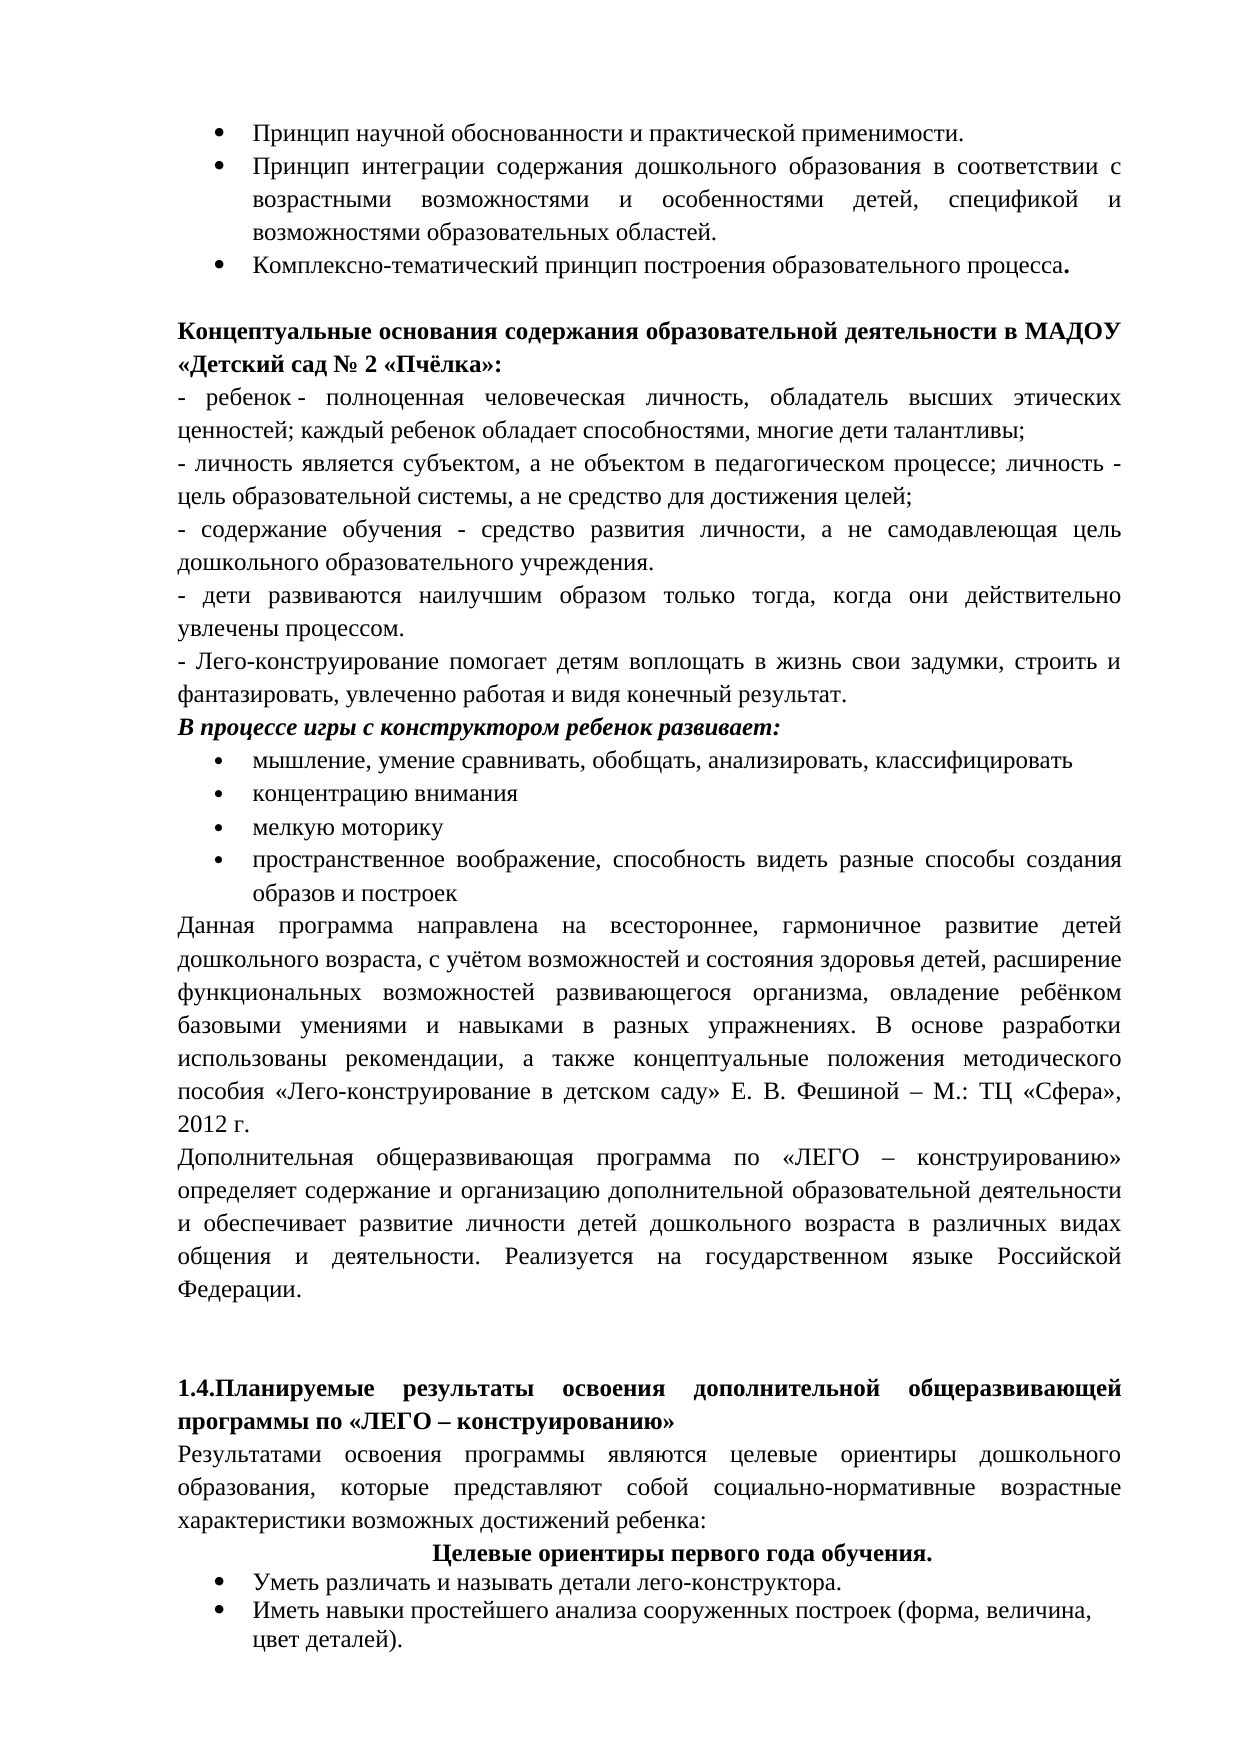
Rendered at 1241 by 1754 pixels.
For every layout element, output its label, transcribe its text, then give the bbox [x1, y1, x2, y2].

text - содержание обучения - средство развития личности, а не самодавлеющая цель дошкольного образовательного учреждения. [177, 514, 1122, 576]
list Комплексно-тематический принцип построения образовательного процесса. [215, 250, 1122, 279]
text Дополнительная общеразвивающая программа по «ЛЕГО – конструированию» определяет содержание и организацию дополнительной образовательной деятельности и обеспечивает развитие личности детей дошкольного возраста в различных видах общения и деятельности. Реализуется на государственном языке Российской Федерации. [177, 1142, 1122, 1303]
text Результатами освоения программы являются целевые ориентиры дошкольного образования, которые представляют собой социально-нормативные возрастные характеристики возможных достижений ребенка: [177, 1439, 1122, 1534]
list Принцип научной обоснованности и практической применимости. [215, 118, 1122, 147]
list мышление, умение сравнивать, обобщать, анализировать, классифицировать [215, 746, 1122, 774]
text - ребенок - полноценная человеческая личность, обладатель высших этических ценностей; каждый ребенок обладает способностями, многие дети талантливы; [177, 382, 1122, 444]
text Концептуальные основания содержания образовательной деятельности в МАДОУ «Детский сад № 2 «Пчёлка»: [177, 316, 1122, 378]
text - дети развиваются наилучшим образом только тогда, когда они действительно увлечены процессом. [177, 580, 1122, 642]
list Уметь различать и называть детали лего-конструктора. [215, 1567, 1122, 1596]
list пространственное воображение, способность видеть разные способы создания образов и построек [215, 844, 1122, 906]
text В процессе игры с конструктором ребенок развивает: [177, 712, 1122, 741]
list 1.4.Планируемые результаты освоения дополнительной общеразвивающей программы по «ЛЕГО – конструированию» [177, 1373, 1122, 1435]
text - личность является субъектом, а не объектом в педагогическом процессе; личность - цель образовательной системы, а не средство для достижения целей; [177, 448, 1122, 510]
list концентрацию внимания [215, 778, 1122, 807]
list Принцип интеграции содержания дошкольного образования в соответствии с возрастными возможностями и особенностями детей, спецификой и возможностями образовательных областей. [215, 151, 1122, 246]
text Целевые ориентиры первого года обучения. [177, 1538, 1122, 1567]
text Данная программа направлена на всестороннее, гармоничное развитие детей дошкольного возраста, с учётом возможностей и состояния здоровья детей, расширение функциональных возможностей развивающегося организма, овладение ребёнком базовыми умениями и навыками в разных упражнениях. В основе разработки использованы рекомендации, а также концептуальные положения методического пособия «Лего-конструирование в детском саду» Е. В. Фешиной – М.: ТЦ «Сфера», 2012 г. [177, 911, 1122, 1137]
text - Лего-конструирование помогает детям воплощать в жизнь свои задумки, строить и фантазировать, увлеченно работая и видя конечный результат. [177, 646, 1122, 708]
list мелкую моторику [215, 812, 1122, 840]
list Иметь навыки простейшего анализа сооруженных построек (форма, величина, цвет деталей). [215, 1596, 1122, 1653]
